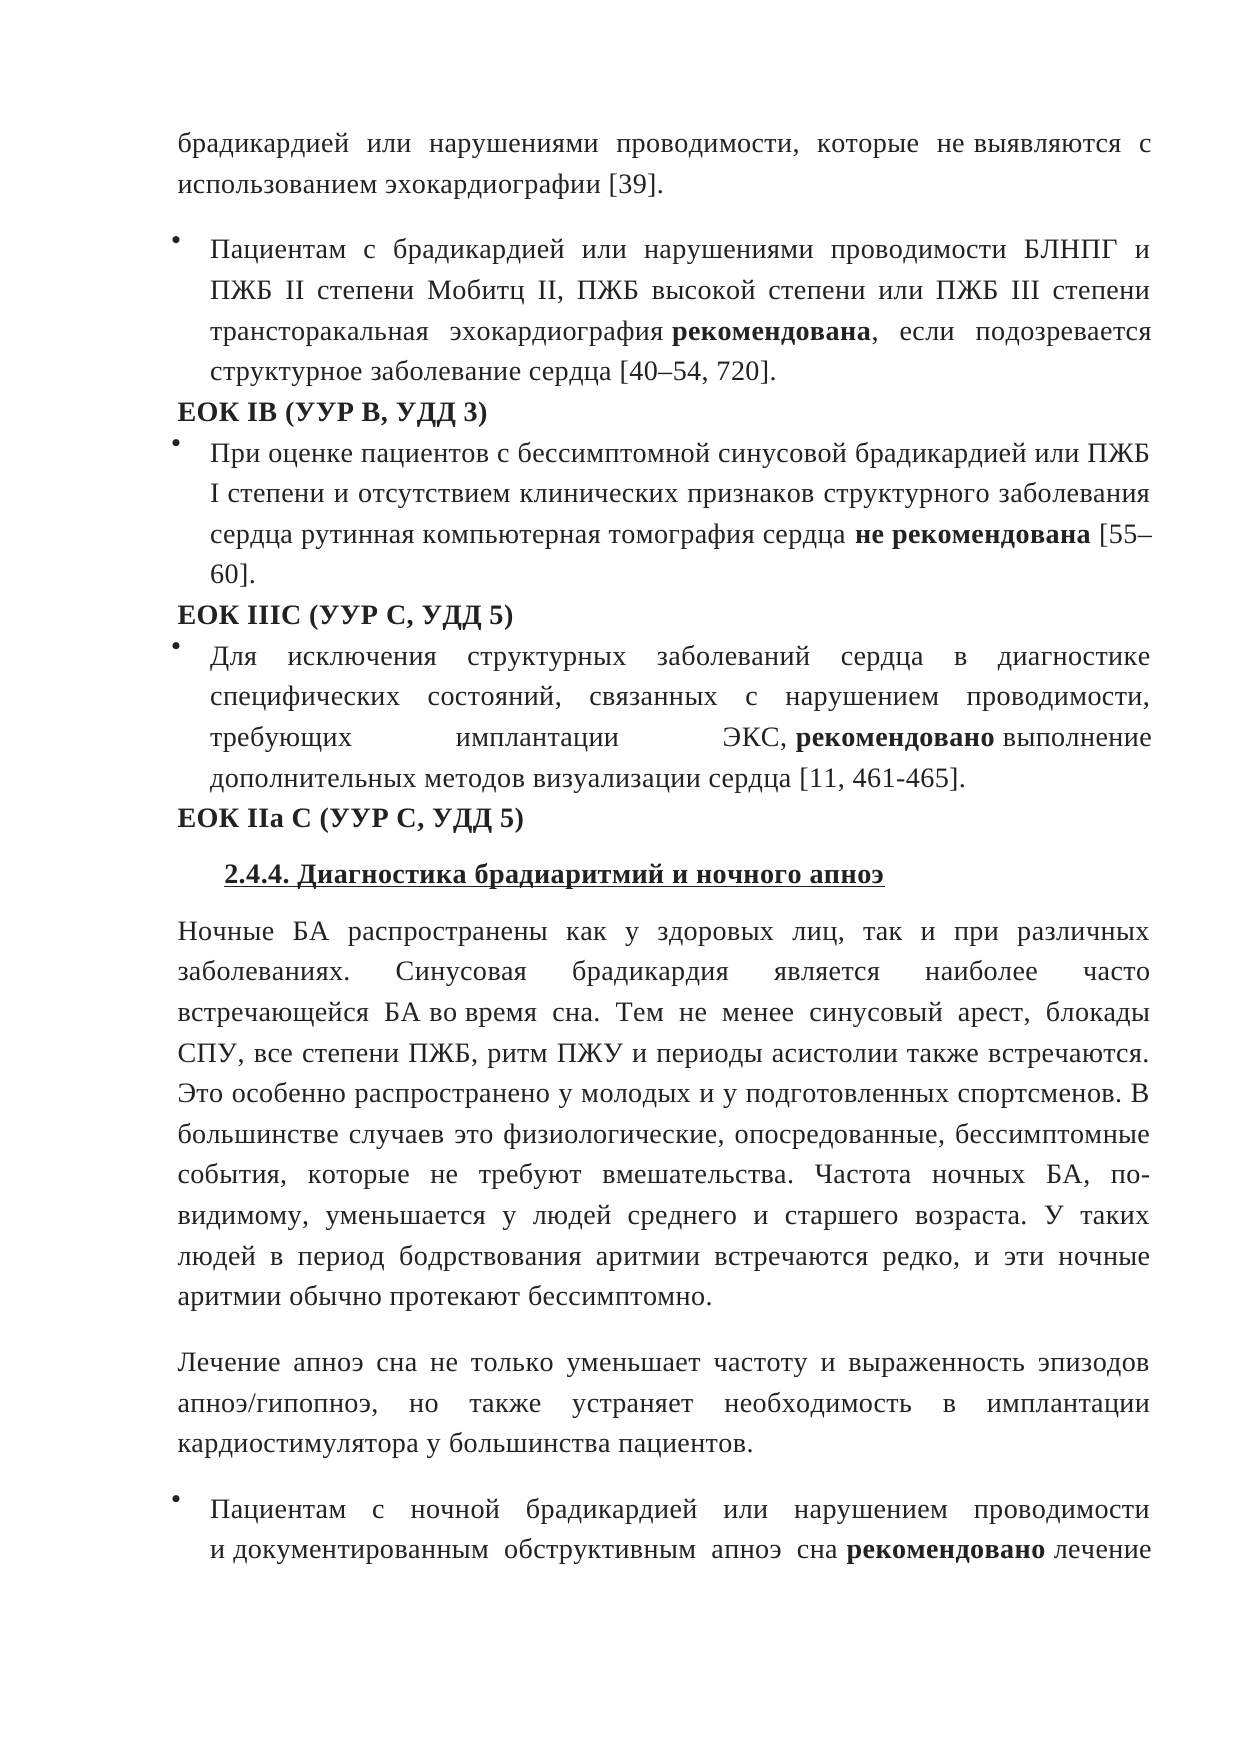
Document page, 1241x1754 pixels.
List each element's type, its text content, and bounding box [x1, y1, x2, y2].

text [177, 118, 1152, 199]
list Для исключения структурных заболеваний сердца в диагностике специфических состояний, связанных с нарушением проводимости, требующих имплантации ЭКС, рекомендовано выполнение дополнительных методов визуализации сердца [11, 461-465]. [172, 631, 1152, 793]
text Лечение апноэ сна не только уменьшает частоту и выраженность эпизодов апноэ/гипопноэ, но также устраняет необходимость в имплантации кардиостимулятора у большинства пациентов. [177, 1337, 1152, 1459]
list При оценке пациентов с бессимптомной синусовой брадикардией или ПЖБ I степени и отсутствием клинических признаков структурного заболевания сердца рутинная компьютерная томография сердца не рекомендована [55–60]. [172, 427, 1152, 590]
text ЕОК IIIC (УУР С, УДД 5) [177, 590, 1152, 631]
text Ночные БА распространены как у здоровых лиц, так и при различных заболеваниях. Синусовая брадикардия является наиболее часто встречающейся БА во время сна. Тем не менее синусовый арест, блокады СПУ, все степени ПЖБ, ритм ПЖУ и периоды асистолии также встречаются. Это особенно распространено у молодых и у подготовленных спортсменов. В большинстве случаев это физиологические, опосредованные, бессимптомные события, которые не требуют вмешательства. Частота ночных БА, по-видимому, уменьшается у людей среднего и старшего возраста. У таких людей в период бодрствования аритмии встречаются редко, и эти ночные аритмии обычно протекают бессимптомно. [177, 906, 1152, 1312]
text 2.4.4. Диагностика брадиаритмий и ночного апноэ [224, 849, 1105, 890]
text ЕОК IIa C (УУР C, УДД 5) [177, 793, 1152, 834]
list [172, 1484, 1152, 1565]
list Пациентам с брадикардией или нарушениями проводимости БЛНПГ и ПЖБ II степени Мобитц II, ПЖБ высокой степени или ПЖБ III степени трансторакальная эхокардиография рекомендована, если подозревается структурное заболевание сердца [40–54, 720]. [172, 224, 1152, 387]
text ЕОК IВ (УУР В, УДД 3) [177, 387, 1152, 427]
